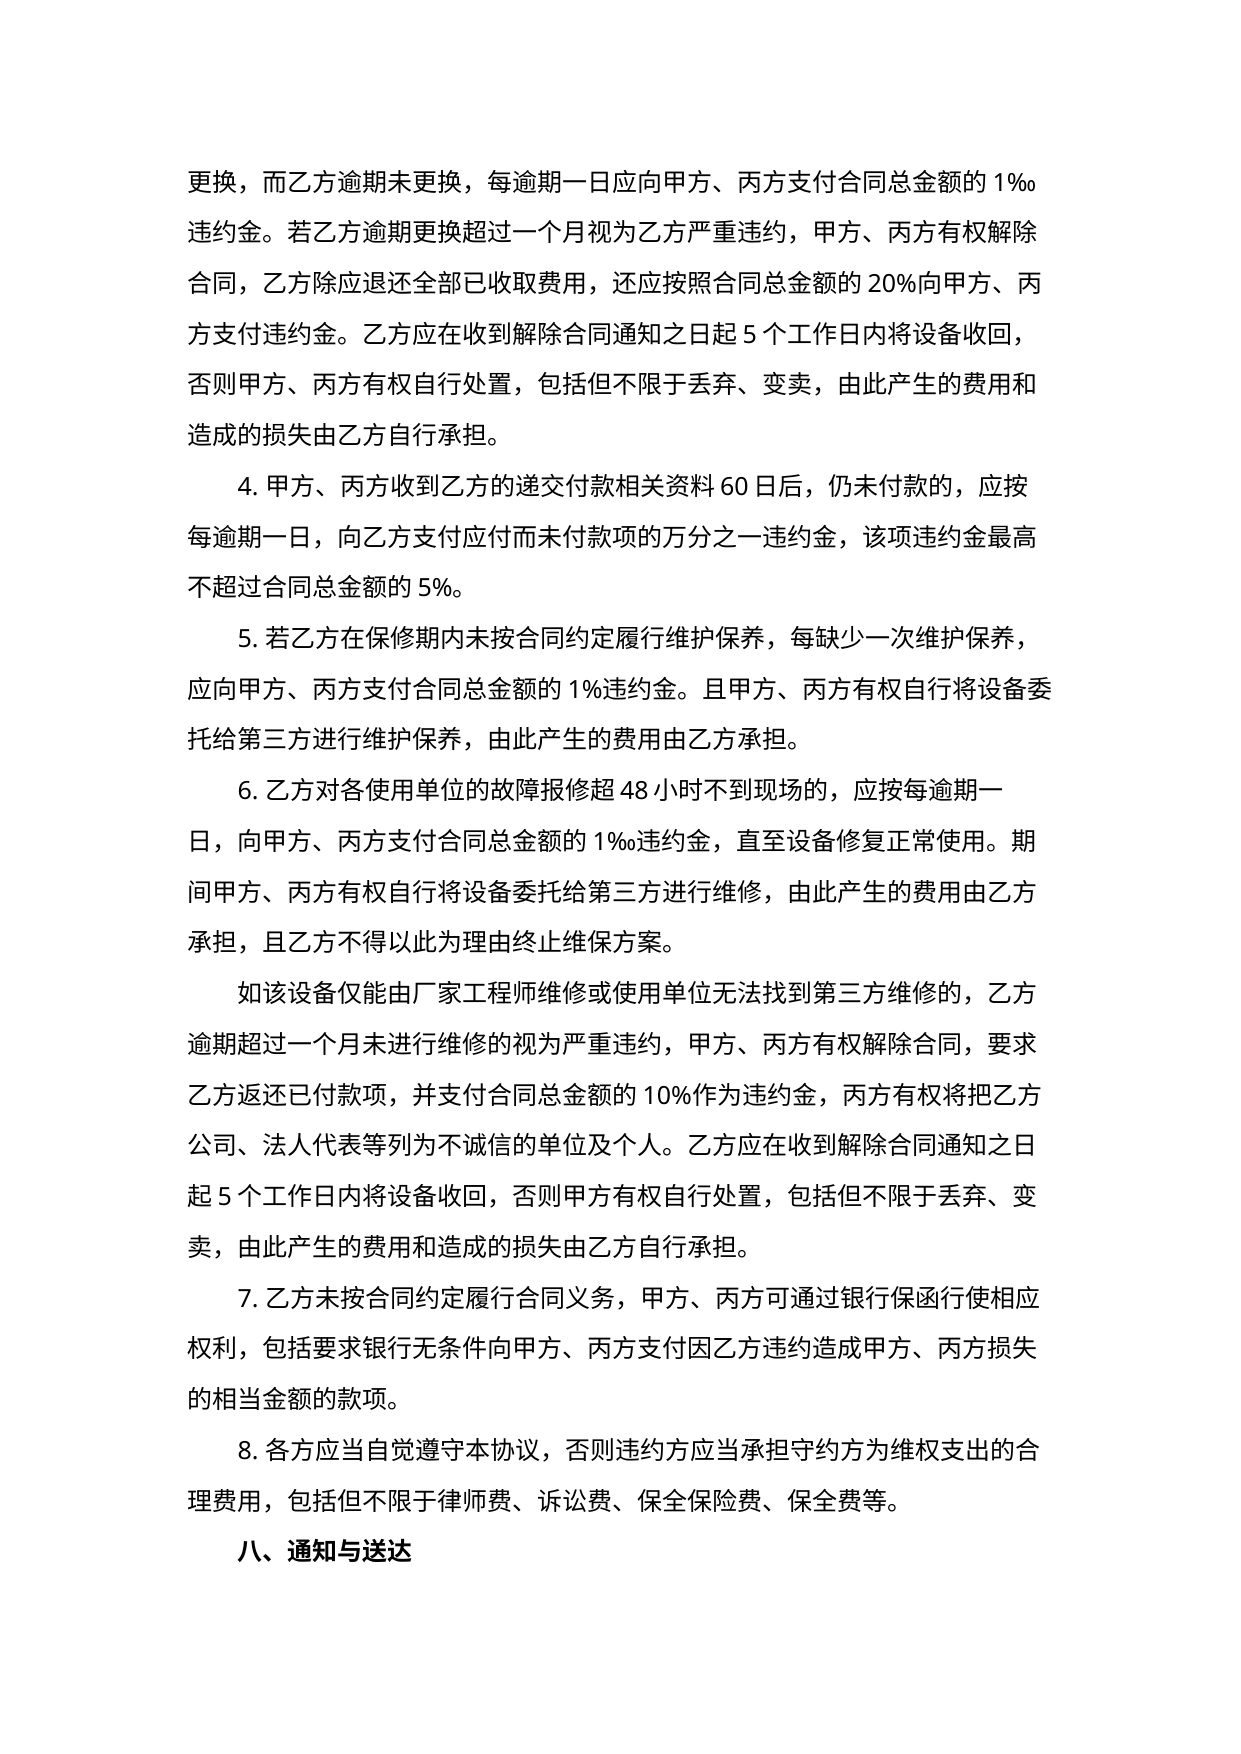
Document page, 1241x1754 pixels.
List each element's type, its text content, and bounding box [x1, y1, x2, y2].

text 7. 乙方未按合同约定履行合同义务，甲方、丙方可通过银行保函行使相应权利，包括要求银行无条件向甲方、丙方支付因乙方违约造成甲方、丙方损失的相当金额的款项。 [187, 1278, 1053, 1416]
text 6. 乙方对各使用单位的故障报修超48小时不到现场的，应按每逾期一日，向甲方、丙方支付合同总金额的1‰违约金，直至设备修复正常使用。期间甲方、丙方有权自行将设备委托给第三方进行维修，由此产生的费用由乙方承担，且乙方不得以此为理由终止维保方案。 [187, 771, 1053, 959]
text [187, 162, 1053, 452]
text 如该设备仅能由厂家工程师维修或使用单位无法找到第三方维修的，乙方逾期超过一个月未进行维修的视为严重违约，甲方、丙方有权解除合同，要求乙方返还已付款项，并支付合同总金额的10%作为违约金，丙方有权将把乙方公司、法人代表等列为不诚信的单位及个人。乙方应在收到解除合同通知之日起5个工作日内将设备收回，否则甲方有权自行处置，包括但不限于丢弃、变卖，由此产生的费用和造成的损失由乙方自行承担。 [187, 974, 1053, 1263]
text 5. 若乙方在保修期内未按合同约定履行维护保养，每缺少一次维护保养，应向甲方、丙方支付合同总金额的1%违约金。且甲方、丙方有权自行将设备委托给第三方进行维护保养，由此产生的费用由乙方承担。 [187, 618, 1053, 756]
text 4. 甲方、丙方收到乙方的递交付款相关资料60日后，仍未付款的，应按每逾期一日，向乙方支付应付而未付款项的万分之一违约金，该项违约金最高不超过合同总金额的5%。 [187, 466, 1053, 604]
text 八、通知与送达 [187, 1532, 1053, 1568]
text 8. 各方应当自觉遵守本协议，否则违约方应当承担守约方为维权支出的合理费用，包括但不限于律师费、诉讼费、保全保险费、保全费等。 [187, 1430, 1053, 1517]
